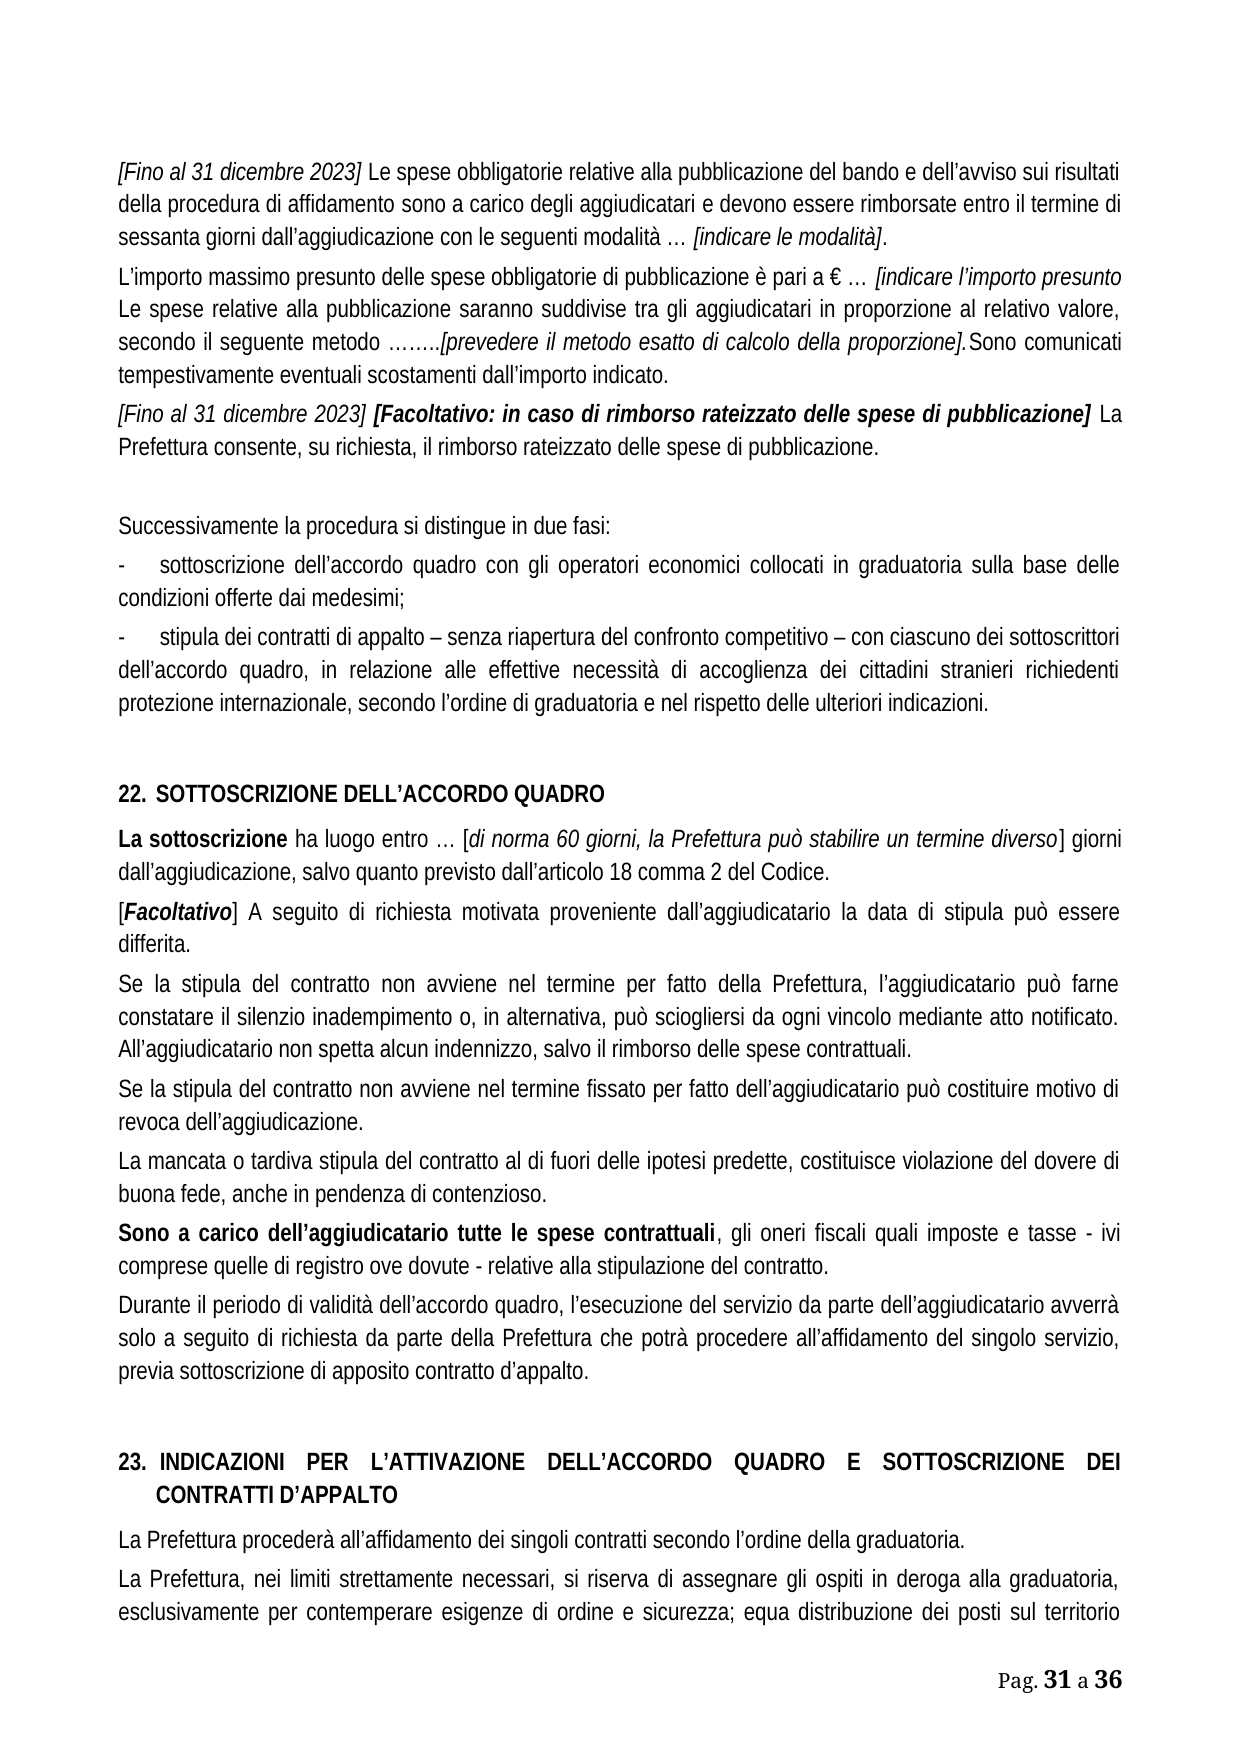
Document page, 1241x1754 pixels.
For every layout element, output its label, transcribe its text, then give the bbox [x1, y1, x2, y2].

text Sono a carico dell’aggiudicatario tutte le spese contrattuali, gli oneri fiscali quali imposte e tasse - ivi comprese quelle di registro ove dovute - relative alla stipulazione del contratto. [118, 1218, 1122, 1279]
text L’importo massimo presunto delle spese obbligatorie di pubblicazione è pari a € … [indicare l’importo presunto Le spese relative alla pubblicazione saranno suddivise tra gli aggiudicatari in proporzione al relativo valore, secondo il seguente metodo ……..[prevedere il metodo esatto di calcolo della proporzione].Sono comunicati tempestivamente eventuali scostamenti dall’importo indicato. [118, 262, 1122, 389]
subtitle INDICAZIONI PER L’ATTIVAZIONE DELL’ACCORDO QUADRO E SOTTOSCRIZIONE DEI CONTRATTI D’APPALTO [118, 1447, 1122, 1508]
text La mancata o tardiva stipula del contratto al di fuori delle ipotesi predette, costituisce violazione del dovere di buona fede, anche in pendenza di contenzioso. [118, 1146, 1122, 1207]
text [Fino al 31 dicembre 2023] [Facoltativo: in caso di rimborso rateizzato delle spese di pubblicazione] La Prefettura consente, su richiesta, il rimborso rateizzato delle spese di pubblicazione. [118, 399, 1122, 461]
text - sottoscrizione dell’accordo quadro con gli operatori economici collocati in graduatoria sulla base delle condizioni offerte dai medesimi; [118, 550, 1122, 611]
text Se la stipula del contratto non avviene nel termine per fatto della Prefettura, l’aggiudicatario può farne constatare il silenzio inadempimento o, in alternativa, può sciogliersi da ogni vincolo mediante atto notificato. All’aggiudicatario non spetta alcun indennizzo, salvo il rimborso delle spese contrattuali. [118, 969, 1122, 1063]
text Se la stipula del contratto non avviene nel termine fissato per fatto dell’aggiudicatario può costituire motivo di revoca dell’aggiudicazione. [118, 1074, 1122, 1135]
text La sottoscrizione ha luogo entro … [di norma 60 giorni, la Prefettura può stabilire un termine diverso] giorni dall’aggiudicazione, salvo quanto previsto dall’articolo 18 comma 2 del Codice. [118, 824, 1122, 886]
text [Facoltativo] A seguito di richiesta motivata proveniente dall’aggiudicatario la data di stipula può essere differita. [118, 897, 1122, 958]
text Successivamente la procedura si distingue in due fasi: [118, 511, 1122, 539]
subtitle SOTTOSCRIZIONE DELL’ACCORDO QUADRO [118, 779, 1122, 808]
text [Fino al 31 dicembre 2023] Le spese obbligatorie relative alla pubblicazione del bando e dell’avviso sui risultati della procedura di affidamento sono a carico degli aggiudicatari e devono essere rimborsate entro il termine di sessanta giorni dall’aggiudicazione con le seguenti modalità … [indicare le modalità]. [118, 157, 1122, 251]
text Durante il periodo di validità dell’accordo quadro, l’esecuzione del servizio da parte dell’aggiudicatario avverrà solo a seguito di richiesta da parte della Prefettura che potrà procedere all’affidamento del singolo servizio, previa sottoscrizione di apposito contratto d’appalto. [118, 1290, 1122, 1384]
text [118, 1564, 1122, 1626]
text - stipula dei contratti di appalto – senza riapertura del confronto competitivo – con ciascuno dei sottoscrittori dell’accordo quadro, in relazione alle effettive necessità di accoglienza dei cittadini stranieri richiedenti protezione internazionale, secondo l’ordine di graduatoria e nel rispetto delle ulteriori indicazioni. [118, 622, 1122, 716]
text La Prefettura procederà all’affidamento dei singoli contratti secondo l’ordine della graduatoria. [118, 1525, 1122, 1554]
